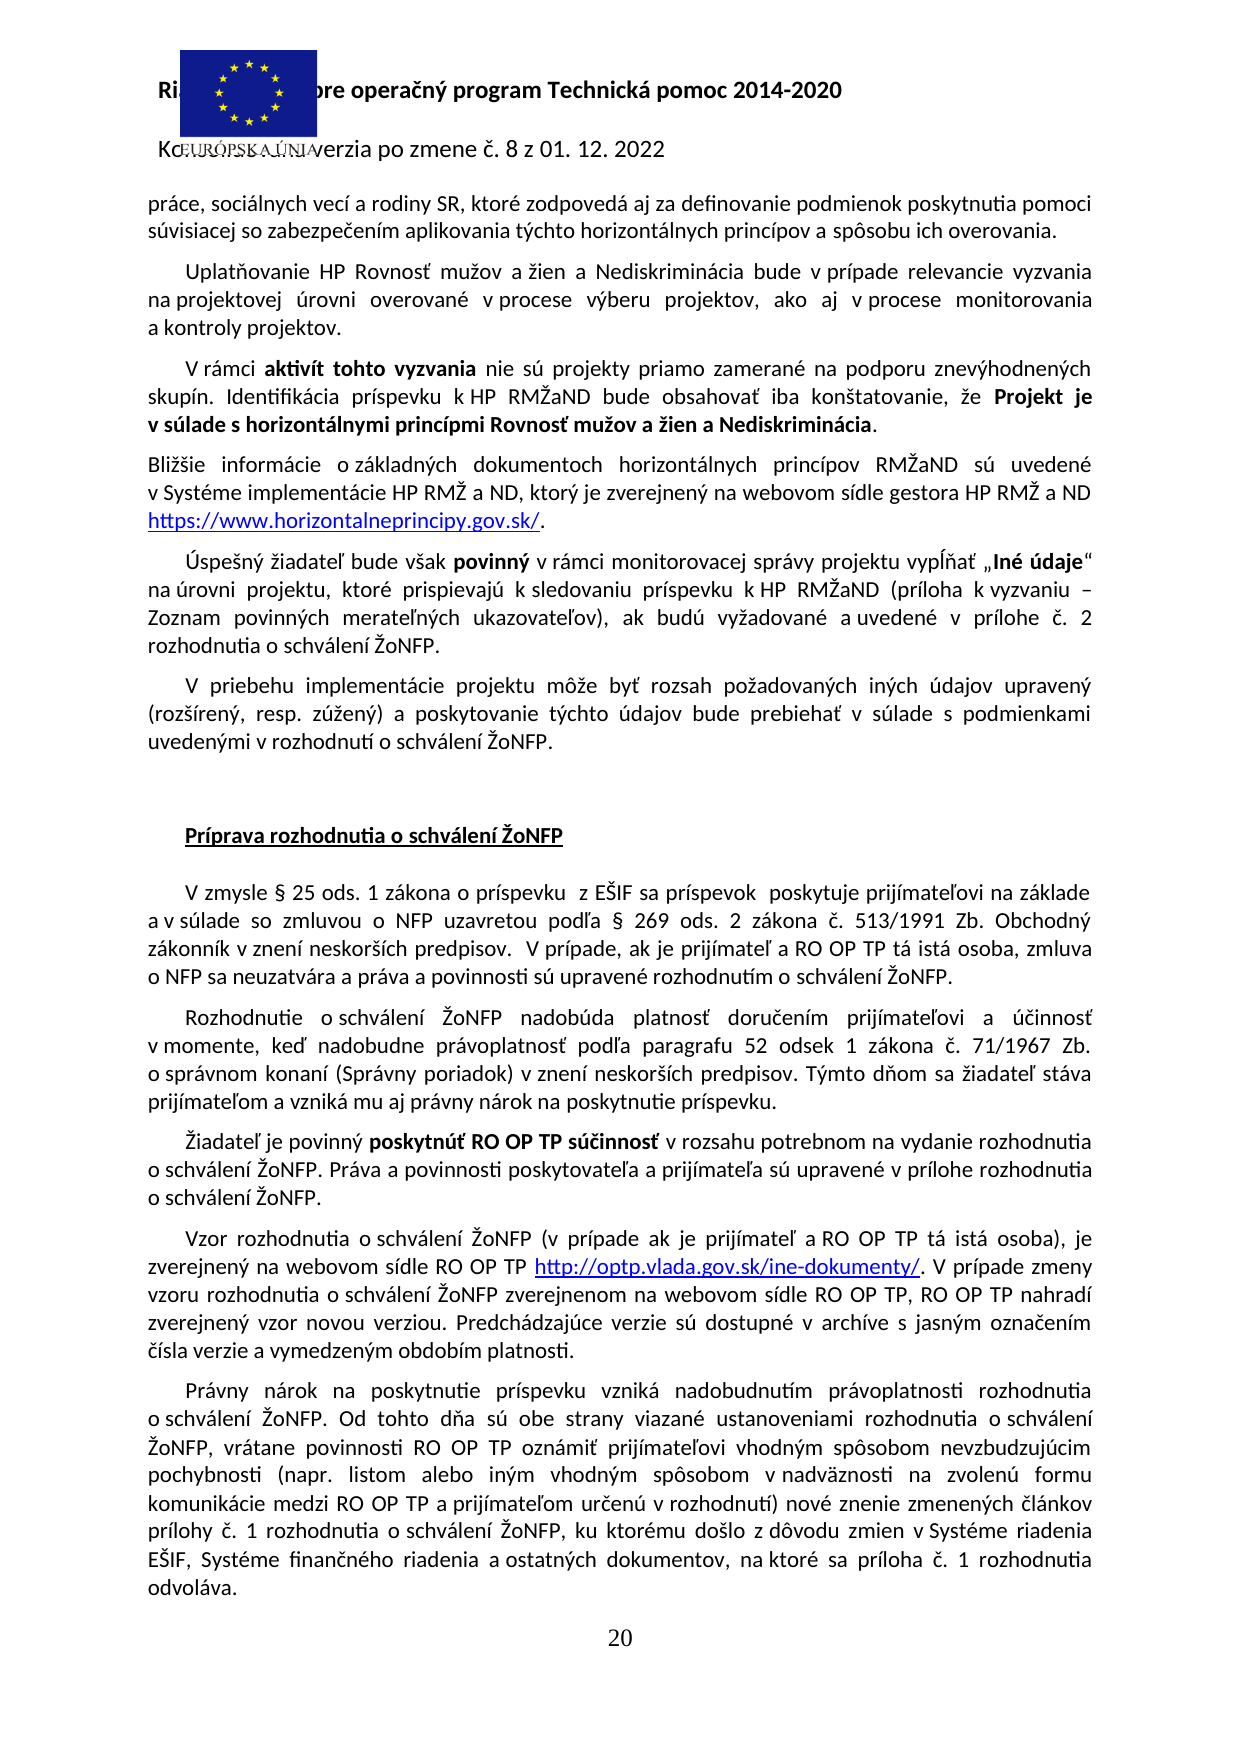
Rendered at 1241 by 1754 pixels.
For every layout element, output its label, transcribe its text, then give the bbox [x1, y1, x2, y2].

text Bližšie informácie o základných dokumentoch horizontálnych princípov RMŽaND sú uvedené v Systéme implementácie HP RMŽ a ND, ktorý je zverejnený na webovom sídle gestora HP RMŽ a ND https://www.horizontalneprincipy.gov.sk/. [148, 450, 1093, 534]
text Rozhodnutie o schválení ŽoNFP nadobúda platnosť doručením prijímateľovi a účinnosť v momente, keď nadobudne právoplatnosť podľa paragrafu 52 odsek 1 zákona č. 71/1967 Zb. o správnom konaní (Správny poriadok) v znení neskorších predpisov. Týmto dňom sa žiadateľ stáva prijímateľom a vzniká mu aj právny nárok na poskytnutie príspevku. [148, 1003, 1093, 1115]
text Uplatňovanie HP Rovnosť mužov a žien a Nediskriminácia bude v prípade relevancie vyzvania na projektovej úrovni overované v procese výberu projektov, ako aj v procese monitorovania a kontroly projektov. [148, 257, 1093, 341]
text Právny nárok na poskytnutie príspevku vzniká nadobudnutím právoplatnosti rozhodnutia o schválení ŽoNFP. Od tohto dňa sú obe strany viazané ustanoveniami rozhodnutia o schválení ŽoNFP, vrátane povinnosti RO OP TP oznámiť prijímateľovi vhodným spôsobom nevzbudzujúcim pochybnosti (napr. listom alebo iným vhodným spôsobom v nadväznosti na zvolenú formu komunikácie medzi RO OP TP a prijímateľom určenú v rozhodnutí) nové znenie zmenených článkov prílohy č. 1 rozhodnutia o schválení ŽoNFP, ku ktorému došlo z dôvodu zmien v Systéme riadenia EŠIF, Systéme finančného riadenia a ostatných dokumentov, na ktoré sa príloha č. 1 rozhodnutia odvoláva. [148, 1377, 1093, 1601]
text Príprava rozhodnutia o schválení ŽoNFP [148, 821, 1093, 849]
text Úspešný žiadateľ bude však povinný v rámci monitorovacej správy projektu vypĺňať „Iné údaje“ na úrovni projektu, ktoré prispievajú k sledovaniu príspevku k HP RMŽaND (príloha k vyzvaniu – Zoznam povinných merateľných ukazovateľov), ak budú vyžadované a uvedené v prílohe č. 2 rozhodnutia o schválení ŽoNFP. [148, 547, 1093, 659]
picture [179, 50, 318, 155]
text Žiadateľ je povinný poskytnúť RO OP TP súčinnosť v rozsahu potrebnom na vydanie rozhodnutia o schválení ŽoNFP. Práva a povinnosti poskytovateľa a prijímateľa sú upravené v prílohe rozhodnutia o schválení ŽoNFP. [148, 1127, 1093, 1211]
text V priebehu implementácie projektu môže byť rozsah požadovaných iných údajov upravený (rozšírený, resp. zúžený) a poskytovanie týchto údajov bude prebiehať v súlade s podmienkami uvedenými v rozhodnutí o schválení ŽoNFP. [148, 671, 1093, 756]
text V rámci aktivít tohto vyzvania nie sú projekty priamo zamerané na podporu znevýhodnených skupín. Identifikácia príspevku k HP RMŽaND bude obsahovať iba konštatovanie, že Projekt je v súlade s horizontálnymi princípmi Rovnosť mužov a žien a Nediskriminácia. [148, 354, 1093, 438]
text V zmysle § 25 ods. 1 zákona o príspevku z EŠIF sa príspevok poskytuje prijímateľovi na základe a v súlade so zmluvou o NFP uzavretou podľa § 269 ods. 2 zákona č. 513/1991 Zb. Obchodný zákonník v znení neskorších predpisov. V prípade, ak je prijímateľ a RO OP TP tá istá osoba, zmluva o NFP sa neuzatvára a práva a povinnosti sú upravené rozhodnutím o schválení ŽoNFP. [148, 878, 1093, 990]
text Vzor rozhodnutia o schválení ŽoNFP (v prípade ak je prijímateľ a RO OP TP tá istá osoba), je zverejnený na webovom sídle RO OP TP http://optp.vlada.gov.sk/ine-dokumenty/. V prípade zmeny vzoru rozhodnutia o schválení ŽoNFP zverejnenom na webovom sídle RO OP TP, RO OP TP nahradí zverejnený vzor novou verziou. Predchádzajúce verzie sú dostupné v archíve s jasným označením čísla verzie a vymedzeným obdobím platnosti. [148, 1224, 1093, 1364]
